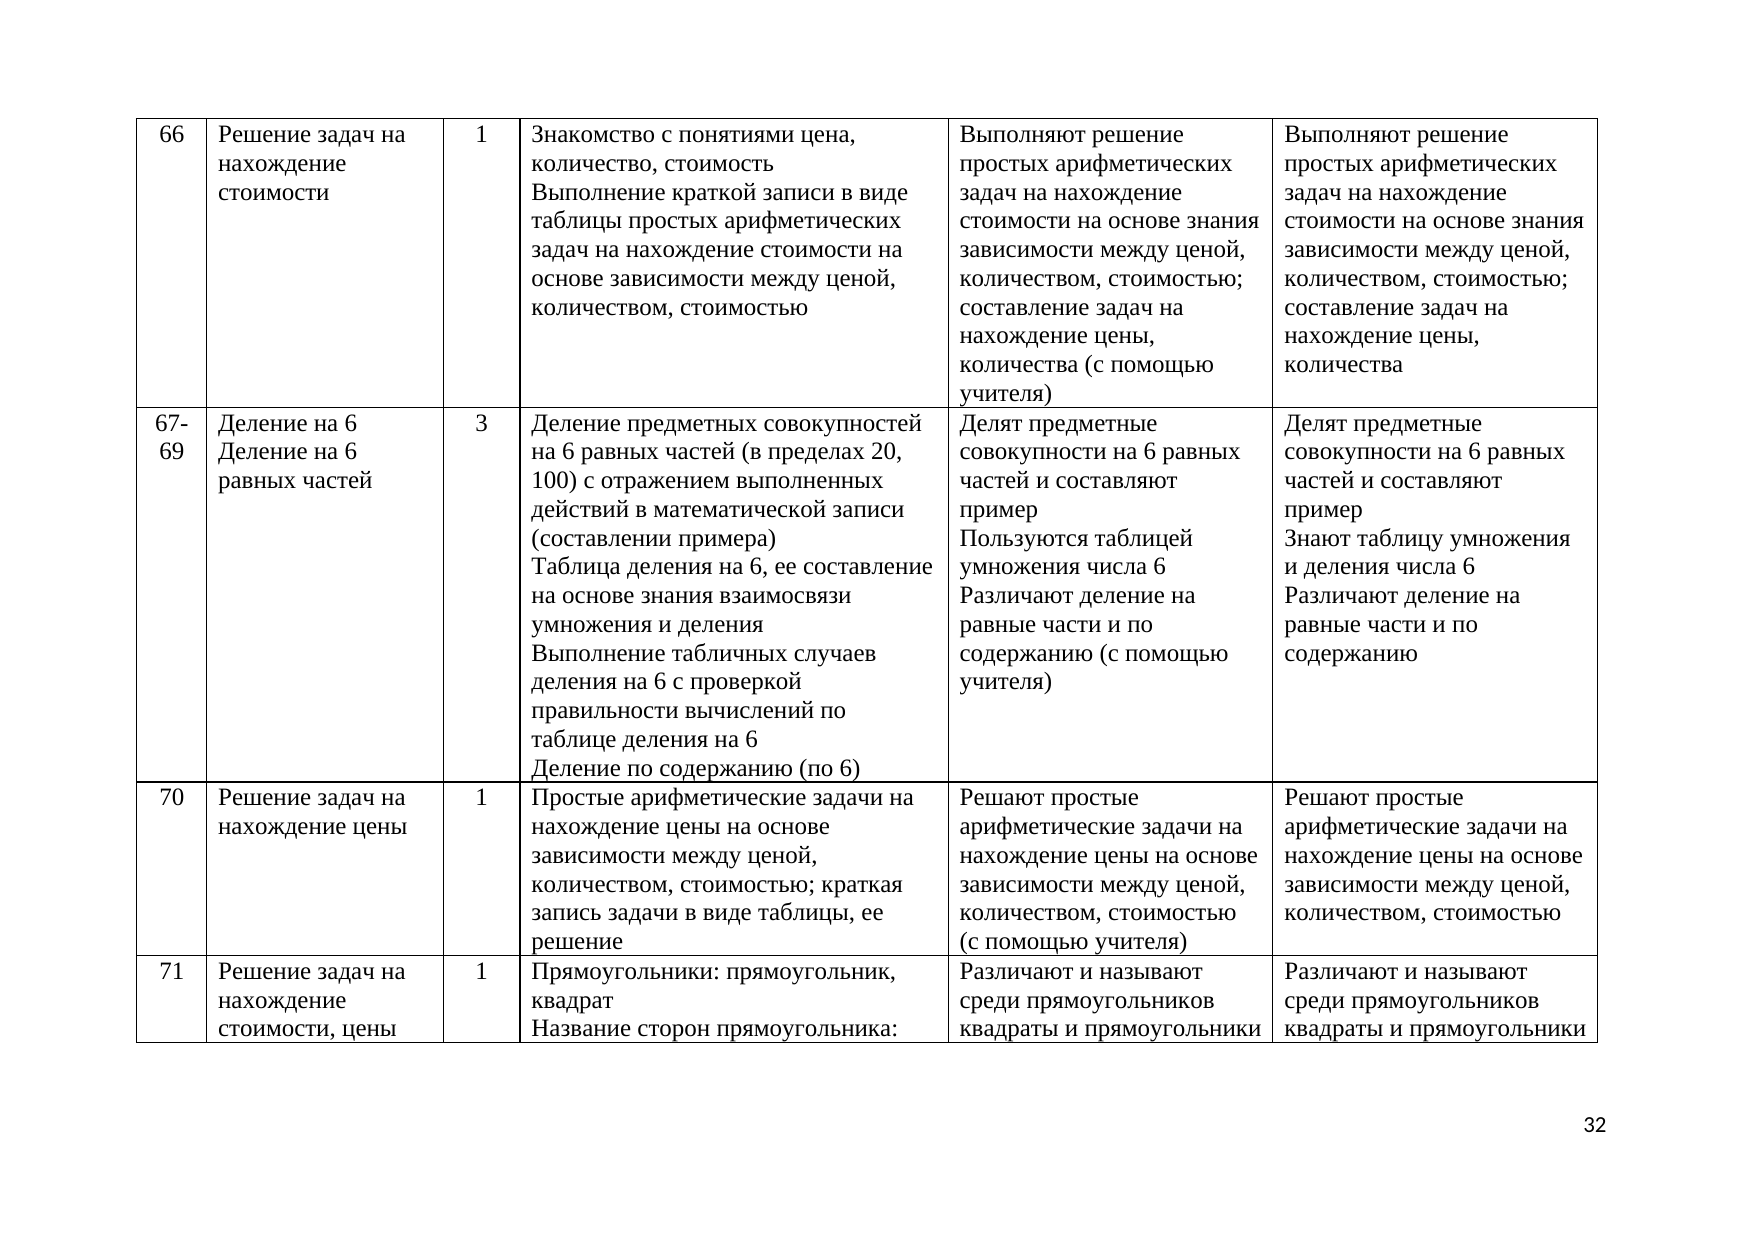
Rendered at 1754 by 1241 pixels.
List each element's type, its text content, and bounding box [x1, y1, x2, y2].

table_header Выполняют решение простых арифметических задач на нахождение стоимости на основе знания зависимости между ценой, количеством, стоимостью; составление задач на нахождение цены, количества (с помощью учителя) [949, 119, 1272, 407]
table_cell Решают простые арифметические задачи на нахождение цены на основе зависимости между ценой, количеством, стоимостью (с помощью учителя) [949, 783, 1272, 955]
table_cell 1 [444, 783, 519, 955]
table_cell 70 [137, 783, 206, 955]
table_cell Делят предметные совокупности на 6 равных частей и составляют пример Пользуются таблицей умножения числа 6 Различают деление на равные части и по содержанию (с помощью учителя) [949, 408, 1272, 781]
table_cell Делят предметные совокупности на 6 равных частей и составляют пример Знают таблицу умножения и деления числа 6 Различают деление на равные части и по содержанию [1273, 408, 1597, 781]
table_cell 3 [444, 408, 519, 781]
table_cell Простые арифметические задачи на нахождение цены на основе зависимости между ценой, количеством, стоимостью; краткая запись задачи в виде таблицы, ее решение [521, 783, 948, 955]
table_cell 71 [137, 956, 206, 1042]
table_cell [521, 956, 948, 1042]
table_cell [207, 956, 443, 1042]
table_cell Деление на 6 Деление на 6 равных частей [207, 408, 443, 781]
table_header 1 [444, 119, 519, 407]
table_header Решение задач на нахождение стоимости [207, 119, 443, 407]
table_header Выполняют решение простых арифметических задач на нахождение стоимости на основе знания зависимости между ценой, количеством, стоимостью; составление задач на нахождение цены, количества [1273, 119, 1597, 407]
table_cell Решают простые арифметические задачи на нахождение цены на основе зависимости между ценой, количеством, стоимостью [1273, 783, 1597, 955]
table_cell 67-69 [137, 408, 206, 781]
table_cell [1273, 956, 1597, 1042]
table_cell Решение задач на нахождение цены [207, 783, 443, 955]
table_cell Деление предметных совокупностей на 6 равных частей (в пределах 20, 100) с отражением выполненных действий в математической записи (составлении примера) Таблица деления на 6, ее составление на основе знания взаимосвязи умножения и деления Выполнение табличных случаев деления на 6 с проверкой правильности вычислений по таблице деления на 6 Деление по содержанию (по 6) [521, 408, 948, 781]
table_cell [949, 956, 1272, 1042]
table_cell 1 [444, 956, 519, 1042]
table_header 66 [137, 119, 206, 407]
table_header Знакомство с понятиями цена, количество, стоимость Выполнение краткой записи в виде таблицы простых арифметических задач на нахождение стоимости на основе зависимости между ценой, количеством, стоимостью [521, 119, 948, 407]
